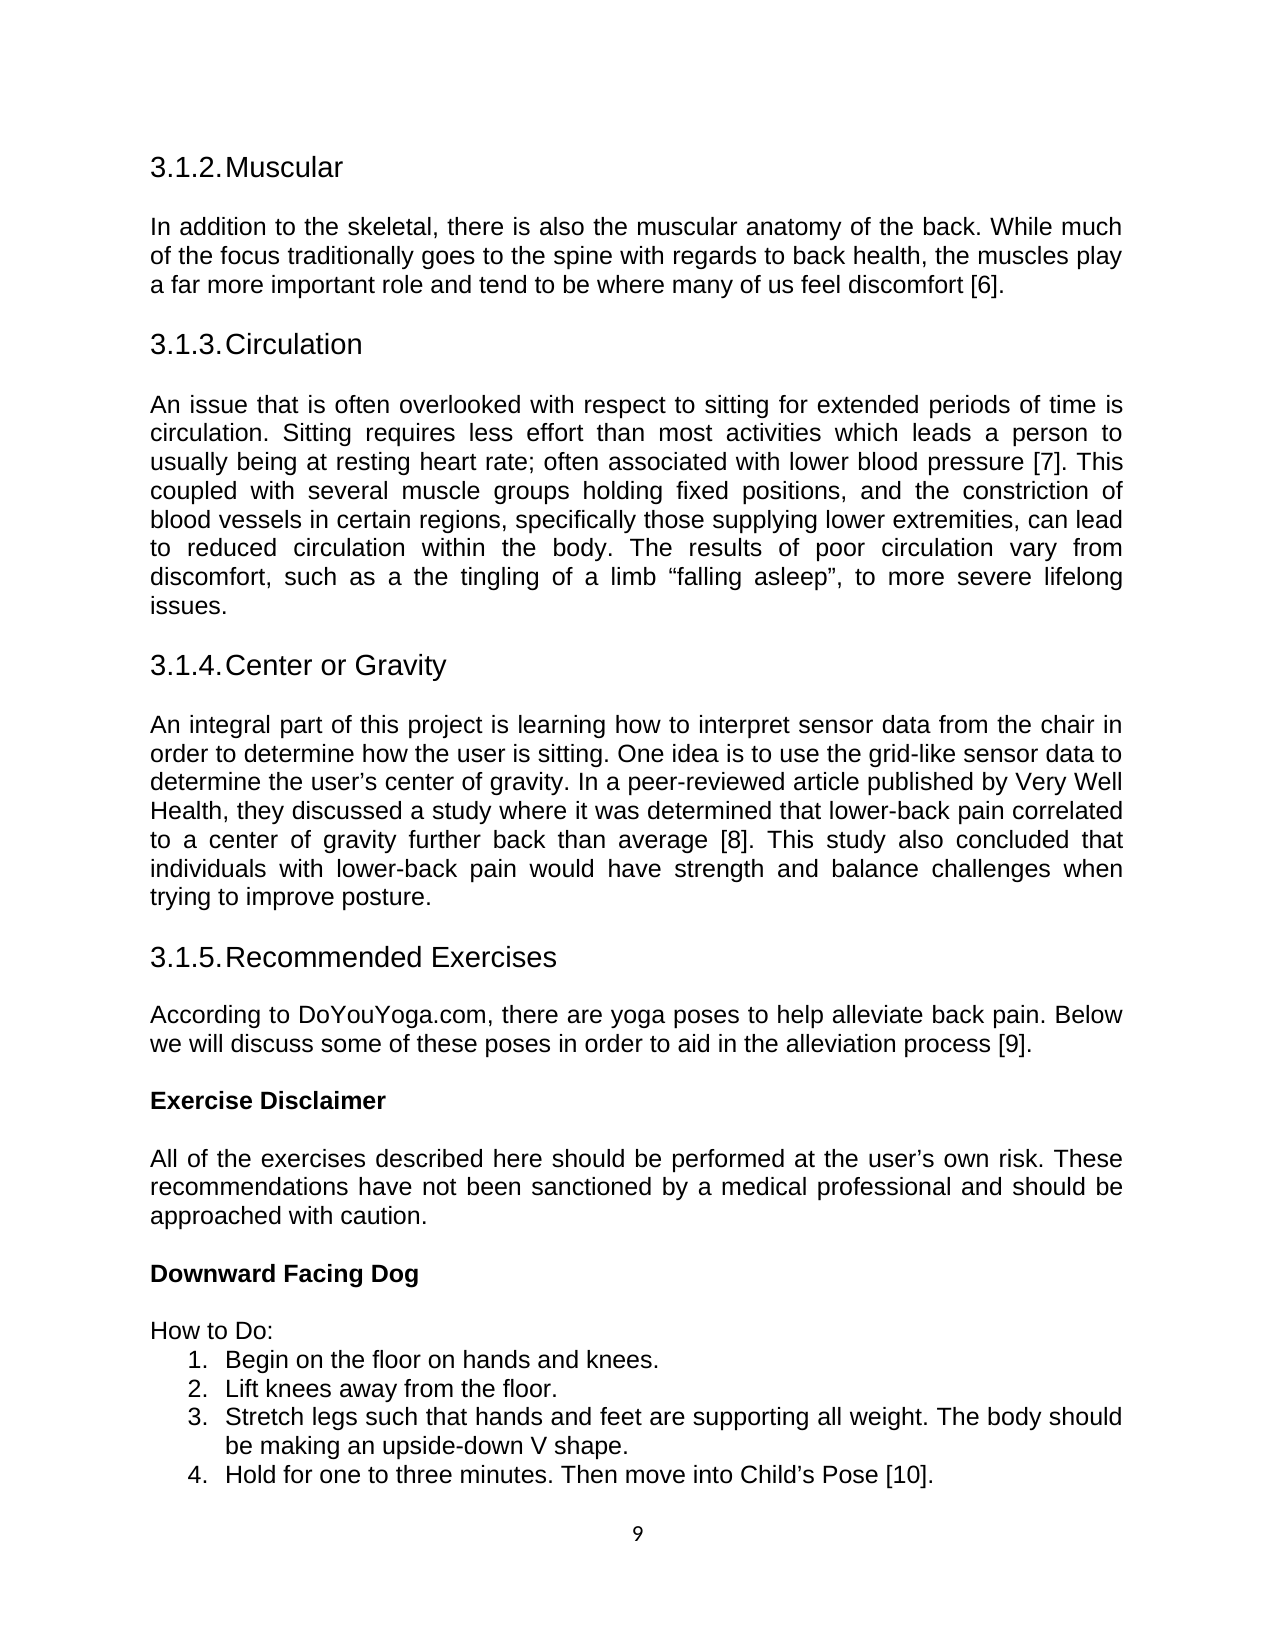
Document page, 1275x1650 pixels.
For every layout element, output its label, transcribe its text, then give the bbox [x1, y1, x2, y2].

list Stretch legs such that hands and feet are supporting all weight. The body should be making an upside-down V shape. [187, 1402, 1125, 1460]
text Downward Facing Dog [150, 1258, 1125, 1287]
text In addition to the skeletal, there is also the muscular anatomy of the back. While much of the focus traditionally goes to the spine with regards to back health, the muscles play a far more important role and tend to be where many of us feel discomfort [6]. [150, 212, 1125, 298]
text According to DoYouYoga.com, there are yoga poses to help alleviate back pain. Below we will discuss some of these poses in order to aid in the alleviation process [9]. [150, 1000, 1125, 1057]
list Begin on the floor on hands and knees. [187, 1345, 1125, 1373]
text An issue that is often overlooked with respect to sitting for extended periods of time is circulation. Sitting requires less effort than most activities which leads a person to usually being at resting heart rate; often associated with lower blood pressure [7]. This coupled with several muscle groups holding fixed positions, and the constriction of blood vessels in certain regions, specifically those supplying lower extremities, can lead to reduced circulation within the body. The results of poor circulation vary from discomfort, such as a the tingling of a limb “falling asleep”, to more severe lifelong issues. [150, 389, 1125, 619]
list Hold for one to three minutes. Then move into Child’s Pose [10]. [187, 1460, 1125, 1488]
list Lift knees away from the floor. [187, 1373, 1125, 1402]
subtitle Muscular [150, 150, 1125, 183]
subtitle Center or Gravity [150, 648, 1125, 682]
subtitle Circulation [150, 327, 1125, 361]
text How to Do: [150, 1316, 1125, 1345]
text All of the exercises described here should be performed at the user’s own risk. These recommendations have not been sanctioned by a medical professional and should be approached with caution. [150, 1143, 1125, 1230]
subtitle Recommended Exercises [150, 940, 1125, 973]
text An integral part of this project is learning how to interpret sensor data from the chair in order to determine how the user is sitting. One idea is to use the grid-like sensor data to determine the user’s center of gravity. In a peer-reviewed article published by Very Well Health, they discussed a study where it was determined that lower-back pain correlated to a center of gravity further back than average [8]. This study also concluded that individuals with lower-back pain would have strength and balance challenges when trying to improve posture. [150, 710, 1125, 911]
text Exercise Disclaimer [150, 1086, 1125, 1115]
